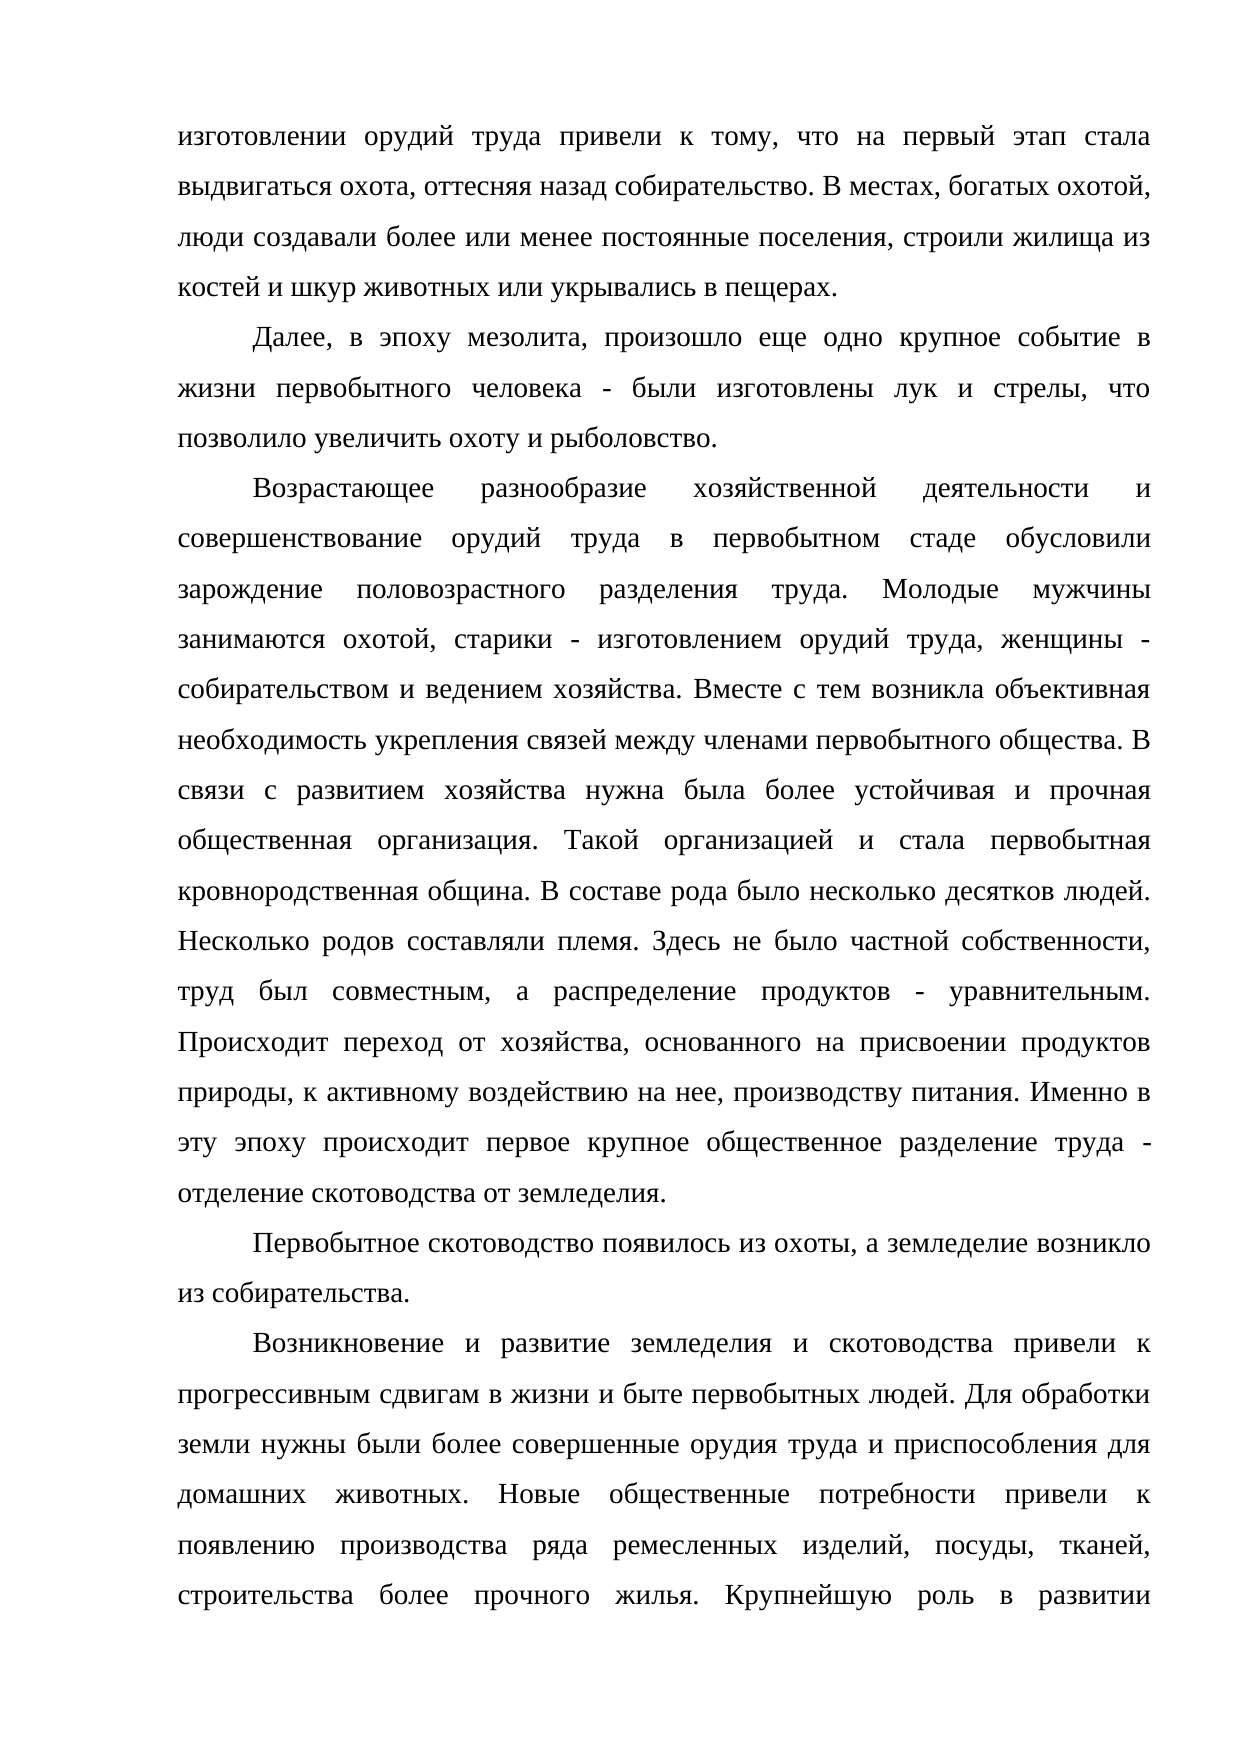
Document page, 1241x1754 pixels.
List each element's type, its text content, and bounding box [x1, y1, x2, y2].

text Первобытное скотоводство появилось из охоты, а земледелие возникло из собирательства. [177, 1225, 1152, 1309]
text Возрастающее разнообразие хозяйственной деятельности и совершенствование орудий труда в первобытном стаде обусловили зарождение половозрастного разделения труда. Молодые мужчины занимаются охотой, старики - изготовлением орудий труда, женщины - собирательством и ведением хозяйства. Вместе с тем возникла объективная необходимость укрепления связей между членами первобытного общества. В связи с развитием хозяйства нужна была более устойчивая и прочная общественная организация. Такой организацией и стала первобытная кровнородственная община. В составе рода было несколько десятков людей. Несколько родов составляли племя. Здесь не было частной собственности, труд был совместным, а распределение продуктов - уравнительным. Происходит переход от хозяйства, основанного на присвоении продуктов природы, к активному воздействию на нее, производству питания. Именно в эту эпоху происходит первое крупное общественное разделение труда - отделение скотоводства от земледелия. [177, 470, 1152, 1208]
text Далее, в эпоху мезолита, произошло еще одно крупное событие в жизни первобытного человека - были изготовлены лук и стрелы, что позволило увеличить охоту и рыболовство. [177, 319, 1152, 453]
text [177, 1326, 1152, 1611]
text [177, 118, 1152, 303]
